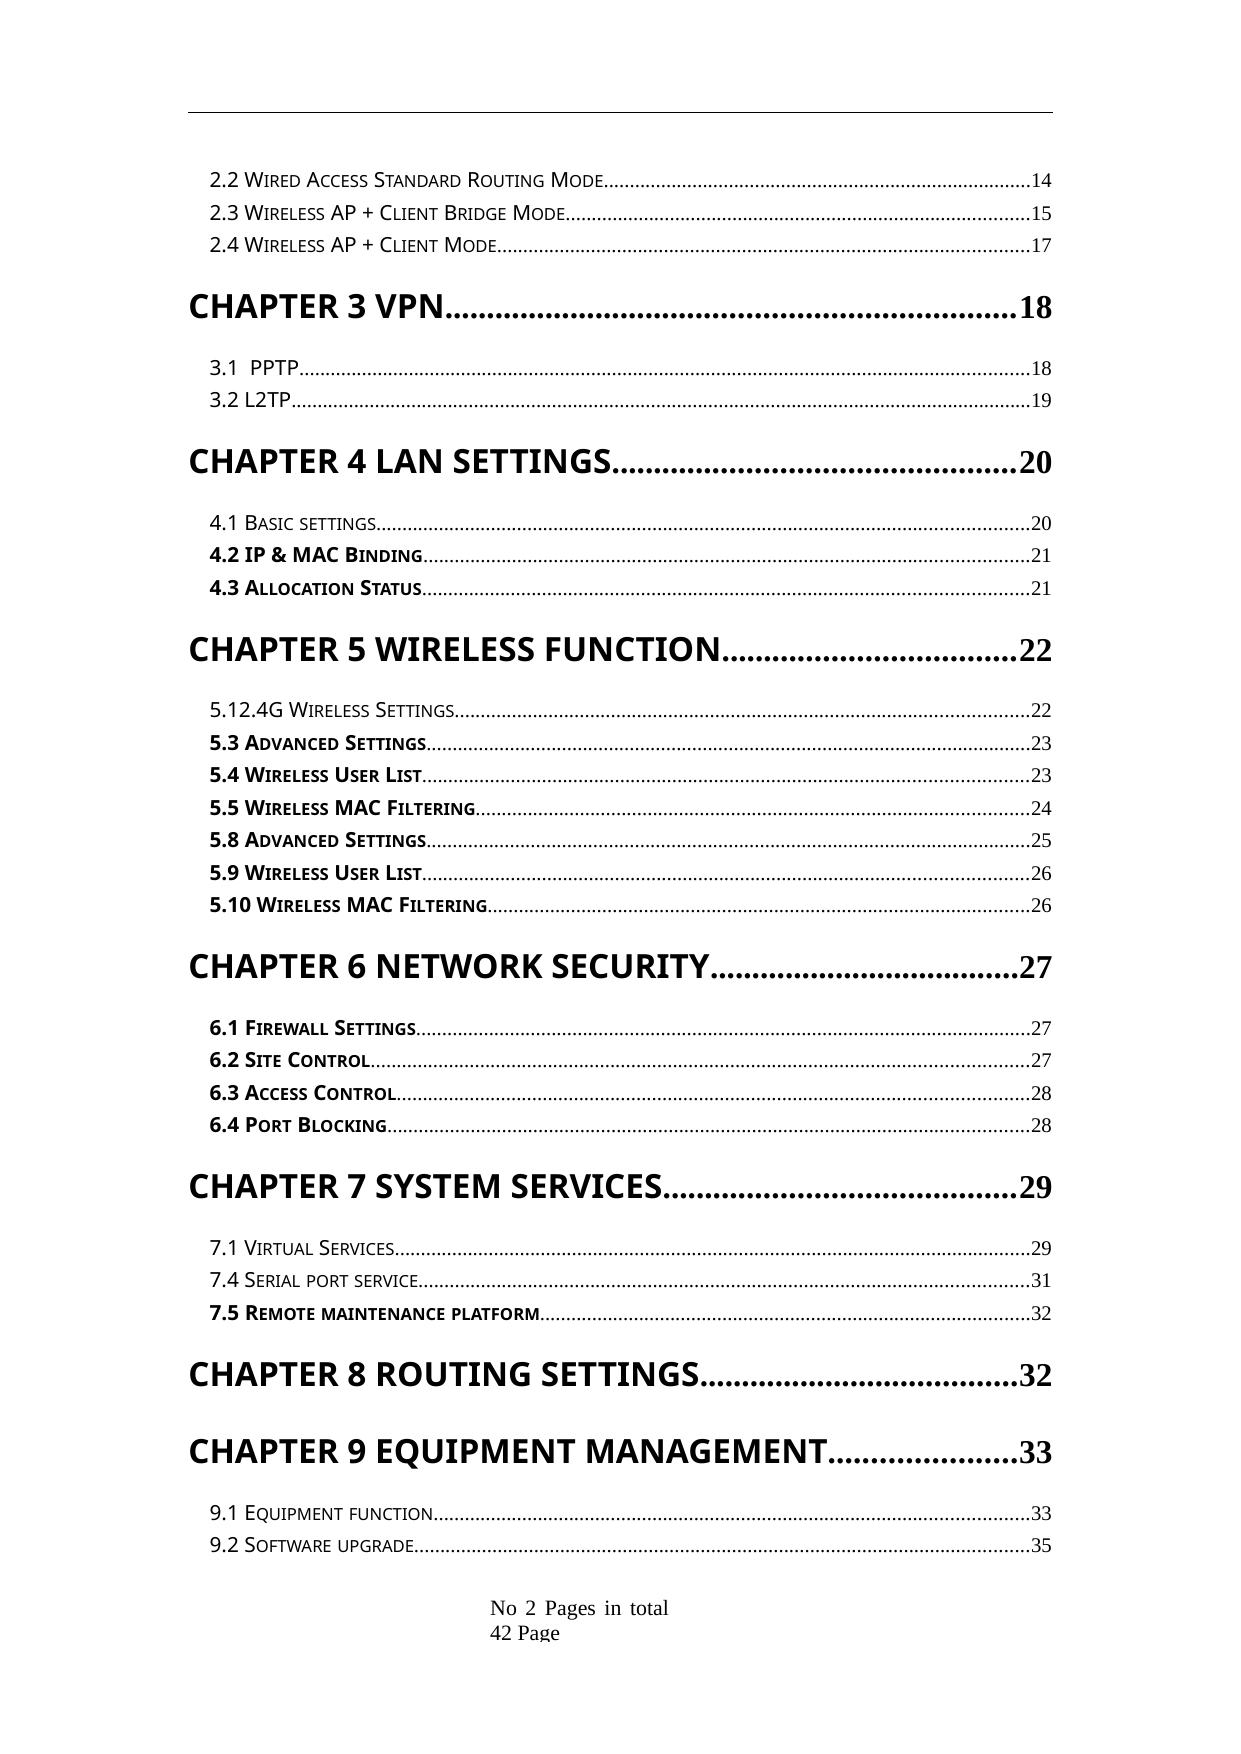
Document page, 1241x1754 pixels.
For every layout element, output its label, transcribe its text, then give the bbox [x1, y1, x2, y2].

text 9.2 Software upgrade 35 [209, 1528, 1053, 1561]
text Chapter 8 Routing Settings 32 [187, 1341, 1053, 1406]
text 6.1 Firewall Settings 27 [209, 1011, 1053, 1043]
text 6.3 Access Control 28 [209, 1076, 1053, 1108]
text 7.4 Serial port service 31 [209, 1263, 1053, 1296]
text 5.10 Wireless MAC Filtering 26 [209, 888, 1053, 921]
text Chapter 4 LAN Settings 20 [187, 428, 1053, 493]
text 5.12.4G Wireless Settings 22 [209, 693, 1053, 726]
text Chapter 9 Equipment Management 33 [187, 1418, 1053, 1483]
text 5.4 Wireless User List 23 [209, 758, 1053, 791]
text 2.4 Wireless AP + Client Mode 17 [209, 228, 1053, 261]
text Chapter 3 VPN 18 [187, 273, 1053, 338]
text 4.2 IP & MAC Binding 21 [209, 538, 1053, 571]
text 6.2 Site Control 27 [209, 1043, 1053, 1076]
text 5.9 Wireless User List 26 [209, 856, 1053, 888]
text 3.1 PPTP 18 [209, 351, 1053, 383]
text Chapter 5 Wireless Function 22 [187, 616, 1053, 681]
text 2.2 Wired Access Standard Routing Mode 14 [209, 163, 1053, 196]
text 7.5 Remote maintenance platform 32 [209, 1296, 1053, 1328]
text 4.1 Basic settings 20 [209, 506, 1053, 538]
text Chapter 7 System Services 29 [187, 1153, 1053, 1218]
text 2.3 Wireless AP + Client Bridge Mode 15 [209, 196, 1053, 228]
text 5.3 Advanced Settings 23 [209, 726, 1053, 758]
text 3.2 L2TP 19 [209, 383, 1053, 416]
text 9.1 Equipment function 33 [209, 1496, 1053, 1528]
text 6.4 Port Blocking 28 [209, 1108, 1053, 1141]
text 5.8 Advanced Settings 25 [209, 823, 1053, 856]
text 4.3 Allocation Status 21 [209, 571, 1053, 603]
text 7.1 Virtual Services 29 [209, 1231, 1053, 1263]
text Chapter 6 Network security 27 [187, 933, 1053, 998]
text 5.5 Wireless MAC Filtering 24 [209, 791, 1053, 823]
